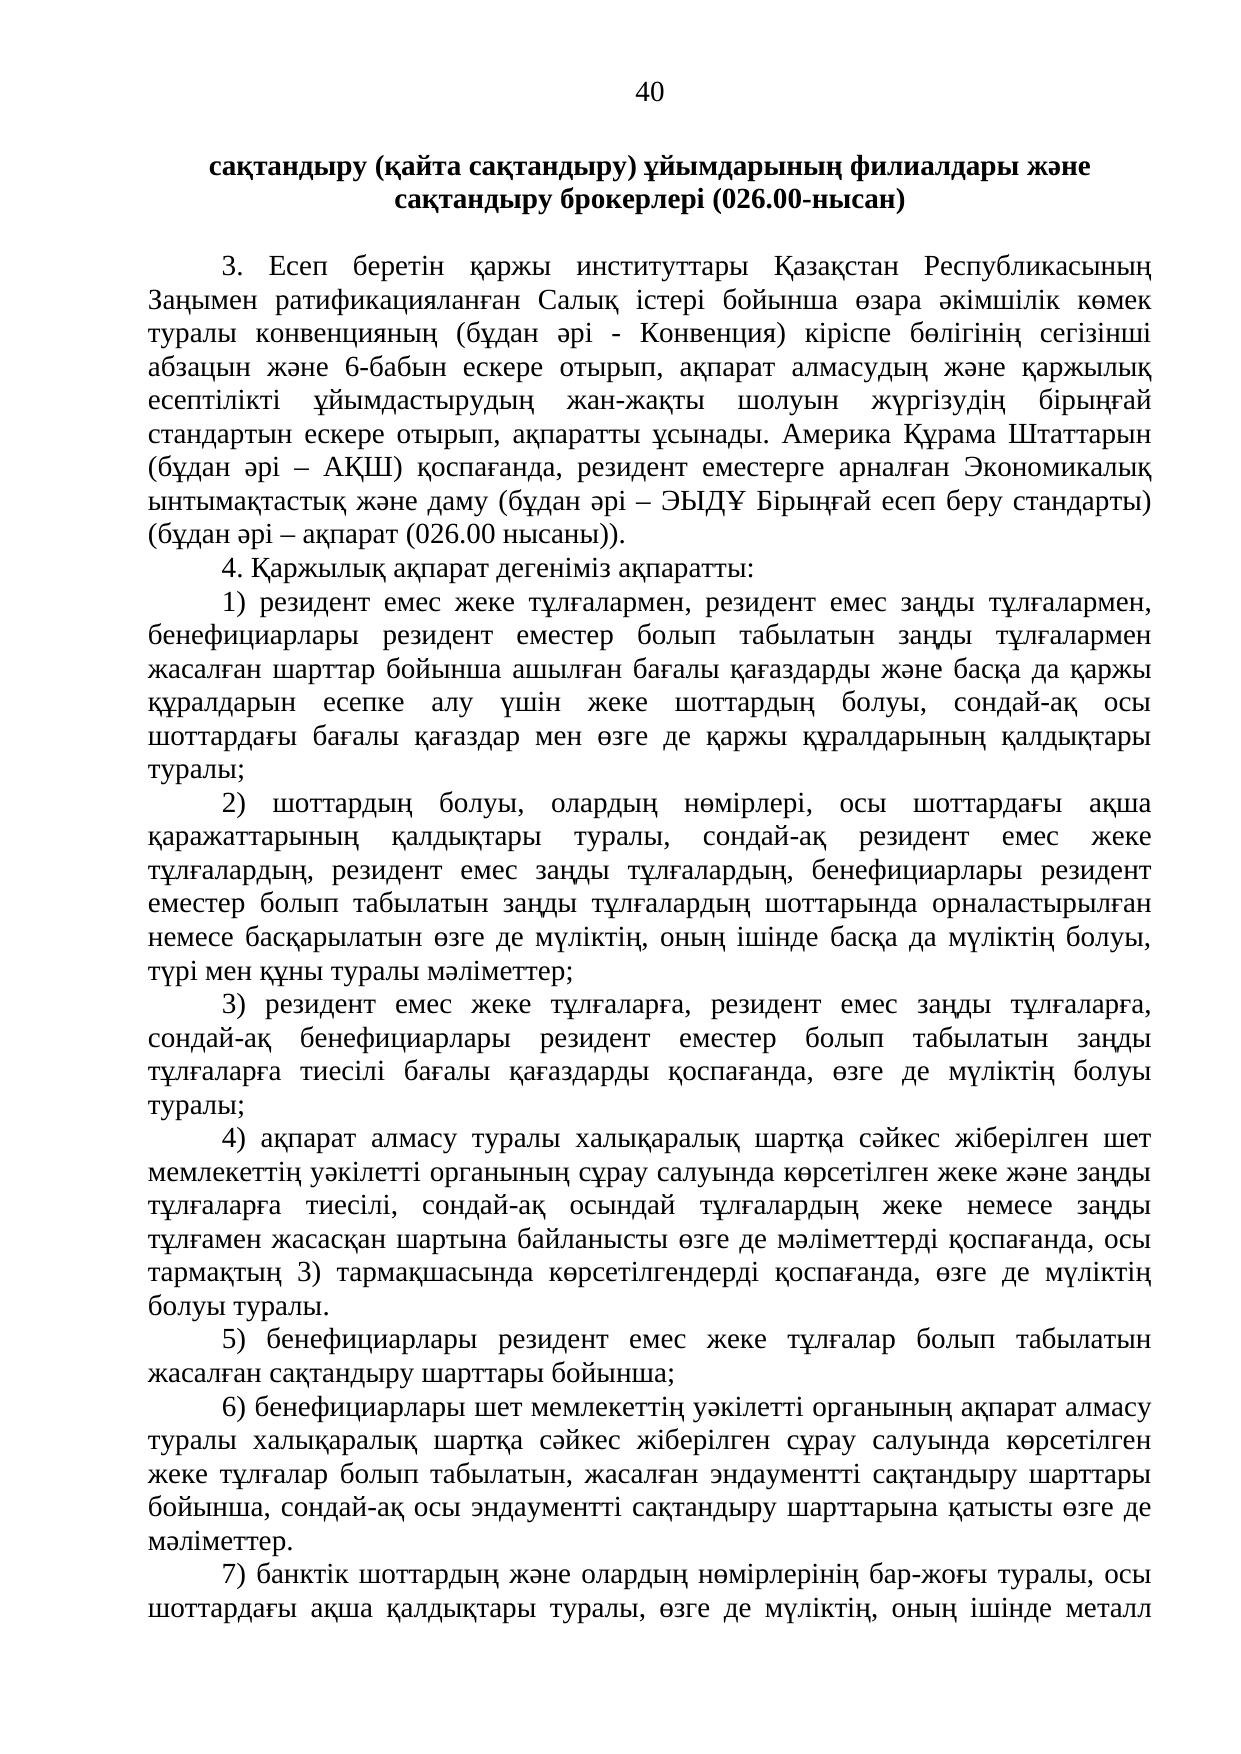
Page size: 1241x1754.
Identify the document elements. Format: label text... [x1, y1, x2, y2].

text 3. Есеп беретін қаржы институттары Қазақстан Республикасының Заңымен ратификацияланған Салық істері бойынша өзара әкімшілік көмек туралы конвенцияның (бұдан әрі - Конвенция) кіріспе бөлігінің сегізінші абзацын және 6-бабын ескере отырып, ақпарат алмасудың және қаржылық есептілікті ұйымдастырудың жан-жақты шолуын жүргізудің бірыңғай стандартын ескере отырып, ақпаратты ұсынады. Америка Құрама Штаттарын (бұдан әрі – АҚШ) қоспағанда, резидент еместерге арналған Экономикалық ынтымақтастық және даму (бұдан әрі – ЭЫДҰ Бірыңғай есеп беру стандарты) (бұдан әрі – ақпарат (026.00 нысаны)). [148, 248, 1152, 550]
text 2) шоттардың болуы, олардың нөмірлері, осы шоттардағы ақша қаражаттарының қалдықтары туралы, сондай-ақ резидент емес жеке тұлғалардың, резидент емес заңды тұлғалардың, бенефициарлары резидент еместер болып табылатын заңды тұлғалардың шоттарында орналастырылған немесе басқарылатын өзге де мүліктің, оның ішінде басқа да мүліктің болуы, түрі мен құны туралы мәліметтер; [148, 785, 1152, 986]
text 4) ақпарат алмасу туралы халықаралық шартқа сәйкес жіберілген шет мемлекеттің уәкілетті органының сұрау салуында көрсетілген жеке және заңды тұлғаларға тиесілі, сондай-ақ осындай тұлғалардың жеке немесе заңды тұлғамен жасасқан шартына байланысты өзге де мәліметтерді қоспағанда, осы тармақтың 3) тармақшасында көрсетілгендерді қоспағанда, өзге де мүліктің болуы туралы. [148, 1120, 1152, 1322]
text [148, 148, 1152, 215]
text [148, 1556, 1152, 1623]
text 5) бенефициарлары резидент емес жеке тұлғалар болып табылатын жасалған сақтандыру шарттары бойынша; [148, 1322, 1152, 1389]
text 3) резидент емес жеке тұлғаларға, резидент емес заңды тұлғаларға, сондай-ақ бенефициарлары резидент еместер болып табылатын заңды тұлғаларға тиесілі бағалы қағаздарды қоспағанда, өзге де мүліктің болуы туралы; [148, 986, 1152, 1120]
text 6) бенефициарлары шет мемлекеттің уәкілетті органының ақпарат алмасу туралы халықаралық шартқа сәйкес жіберілген сұрау салуында көрсетілген жеке тұлғалар болып табылатын, жасалған эндаументті сақтандыру шарттары бойынша, сондай-ақ осы эндаументті сақтандыру шарттарына қатысты өзге де мәліметтер. [148, 1389, 1152, 1556]
text 4. Қаржылық ақпарат дегеніміз ақпаратты: [148, 550, 1152, 584]
text 1) резидент емес жеке тұлғалармен, резидент емес заңды тұлғалармен, бенефициарлары резидент еместер болып табылатын заңды тұлғалармен жасалған шарттар бойынша ашылған бағалы қағаздарды және басқа да қаржы құралдарын есепке алу үшін жеке шоттардың болуы, сондай-ақ осы шоттардағы бағалы қағаздар мен өзге де қаржы құралдарының қалдықтары туралы; [148, 584, 1152, 785]
